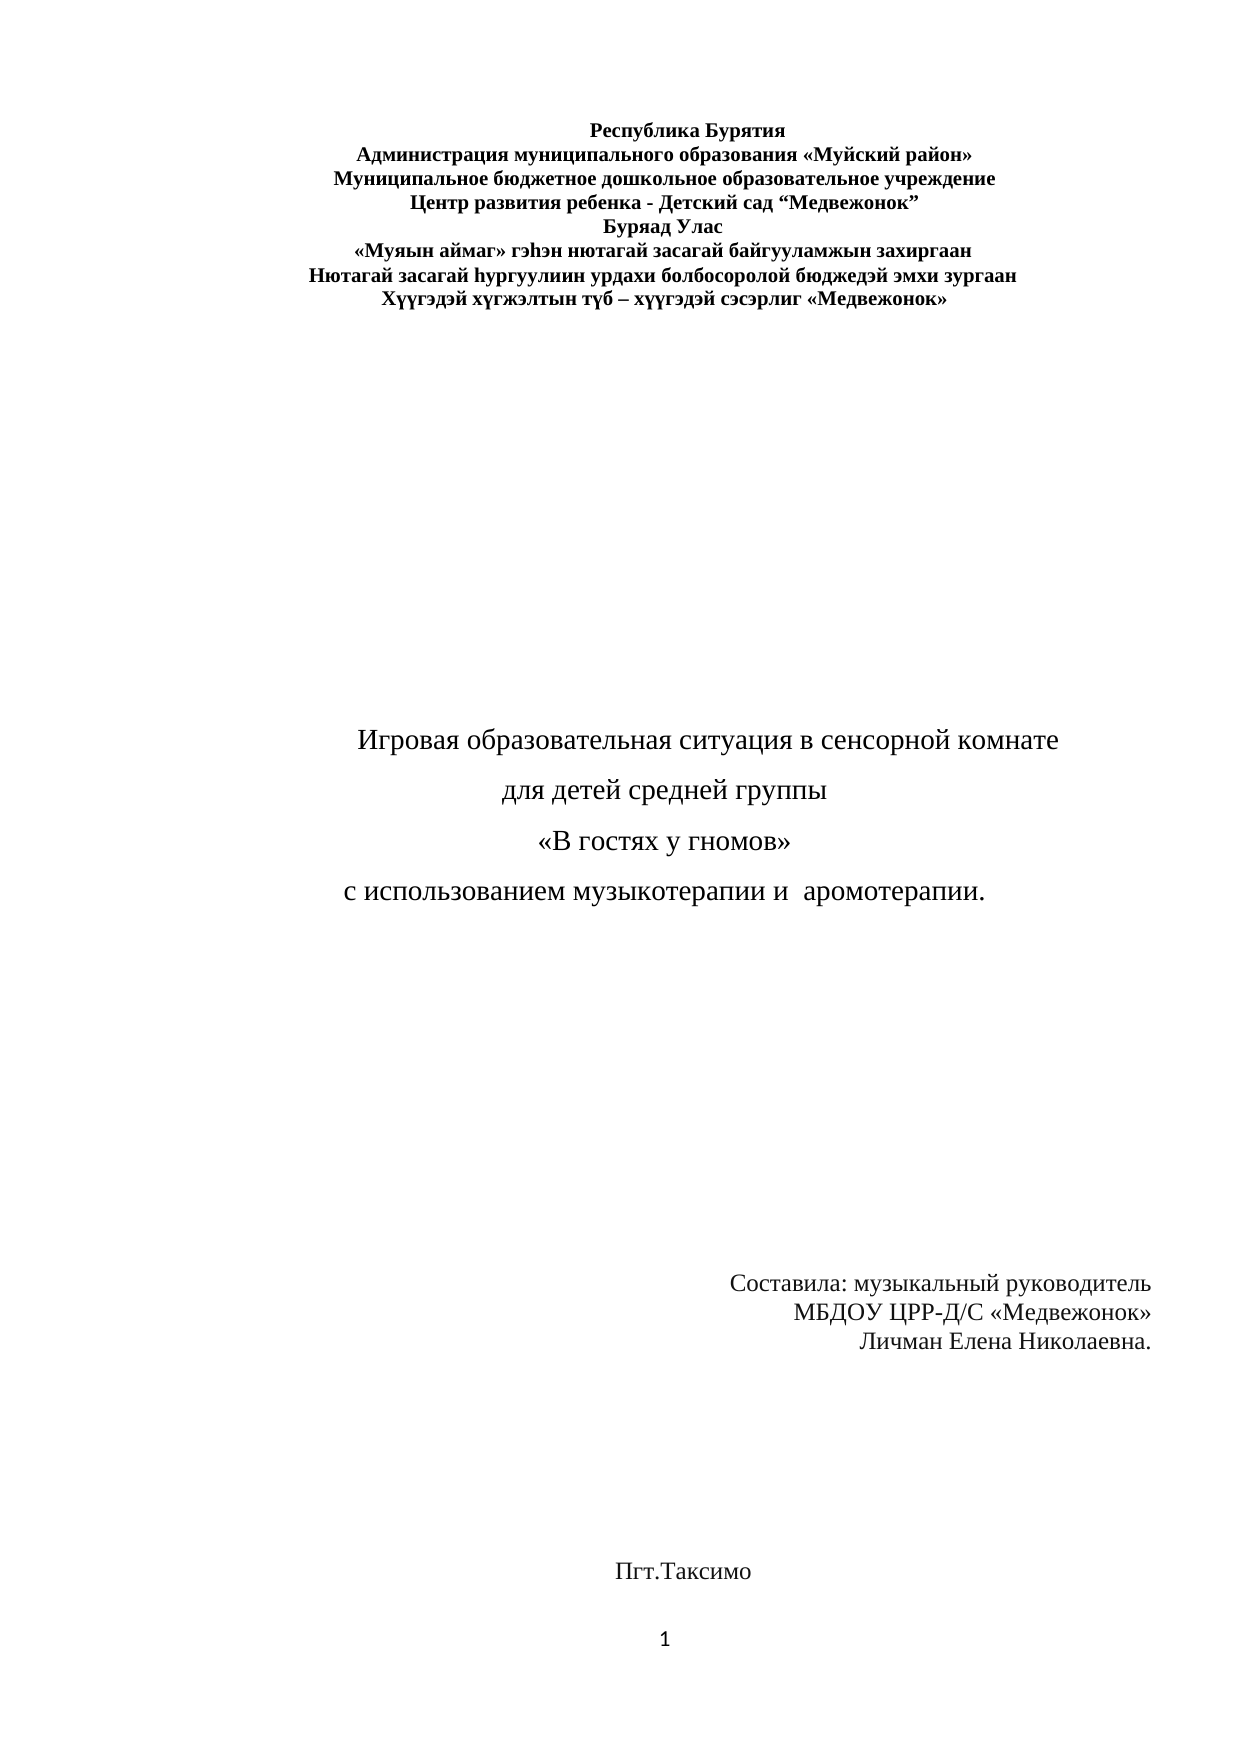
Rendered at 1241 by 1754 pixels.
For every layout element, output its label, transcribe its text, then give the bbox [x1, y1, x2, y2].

text «В гостях у гномов» [177, 823, 1152, 856]
text Хүүгэдэй хүгжэлтын түб – хүүгэдэй сэсэрлиг «Медвежонок» [177, 287, 1152, 311]
text Администрация муниципального образования «Муйский район» [177, 142, 1152, 166]
text «Муяын аймаг» гэһэн нютагай засагай байгууламжын захиргаан [177, 238, 1148, 262]
text с использованием музыкотерапии и аромотерапии. [177, 873, 1152, 907]
text для детей средней группы [177, 772, 1152, 806]
text Центр развития ребенка - Детский сад “Медвежонок” [177, 190, 1152, 214]
text Нютагай засагай һургуулиин урдахи болбосоролой бюджедэй эмхи зургаан [177, 262, 1148, 287]
text Республика Бурятия [177, 118, 1152, 142]
text Игровая образовательная ситуация в сенсорной комнате [177, 722, 1152, 756]
text Личман Елена Николаевна. [177, 1326, 1152, 1355]
text Пгт.Таксимо [177, 1556, 1152, 1585]
text Составила: музыкальный руководитель [177, 1268, 1152, 1297]
text Буряад Улас [177, 214, 1148, 238]
text МБДОУ ЦРР-Д/С «Медвежонок» [177, 1297, 1152, 1326]
text Муниципальное бюджетное дошкольное образовательное учреждение [177, 166, 1152, 190]
